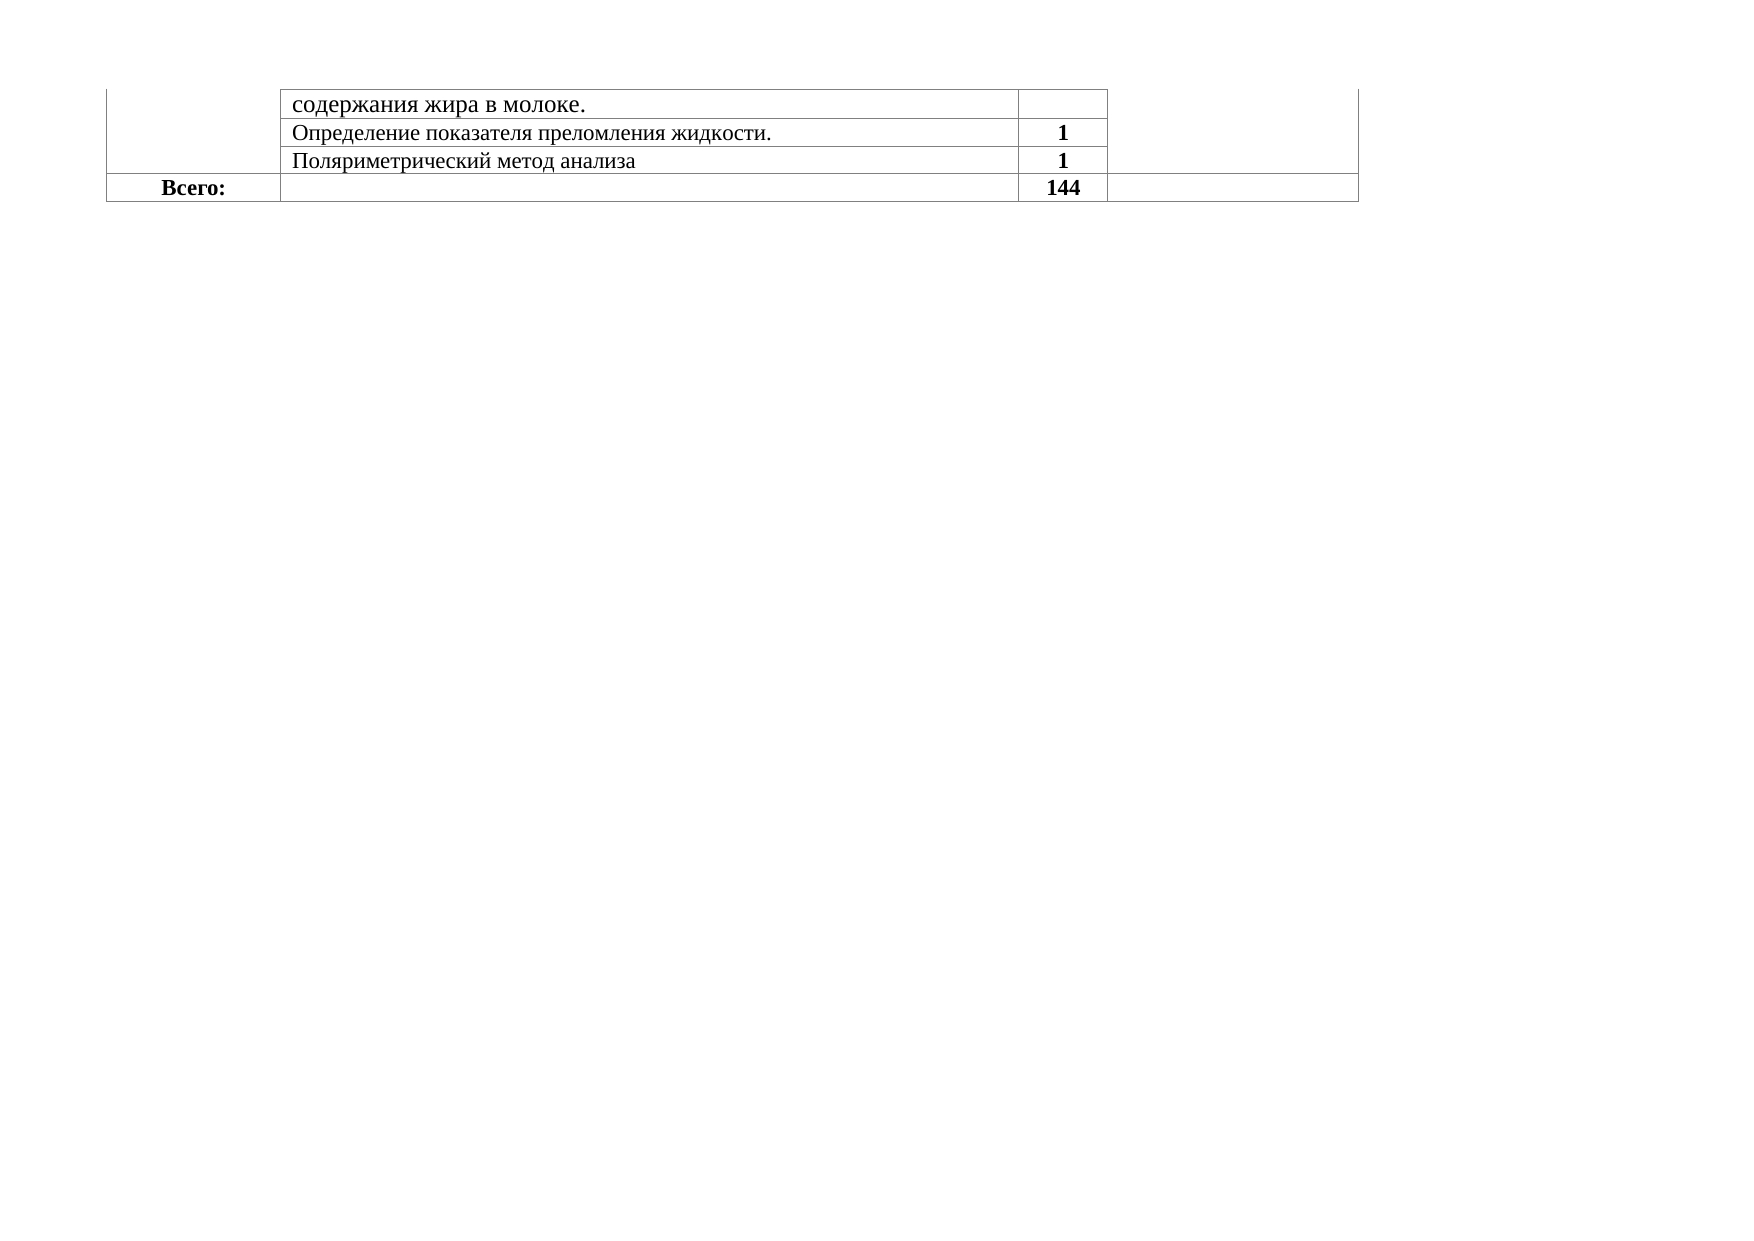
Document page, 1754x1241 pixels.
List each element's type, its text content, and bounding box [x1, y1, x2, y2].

table_cell Поляриметрический метод анализа [281, 147, 1018, 173]
table_cell 1 [1019, 147, 1107, 173]
table_cell Определение показателя преломления жидкости. [281, 119, 1018, 146]
table_cell 1 [1019, 119, 1107, 146]
table_cell [1108, 174, 1358, 201]
table_cell 1 [1019, 90, 1107, 118]
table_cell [281, 90, 1018, 118]
table_cell Всего: [107, 174, 280, 201]
table_cell [281, 174, 1018, 201]
table_cell 144 [1019, 174, 1107, 201]
